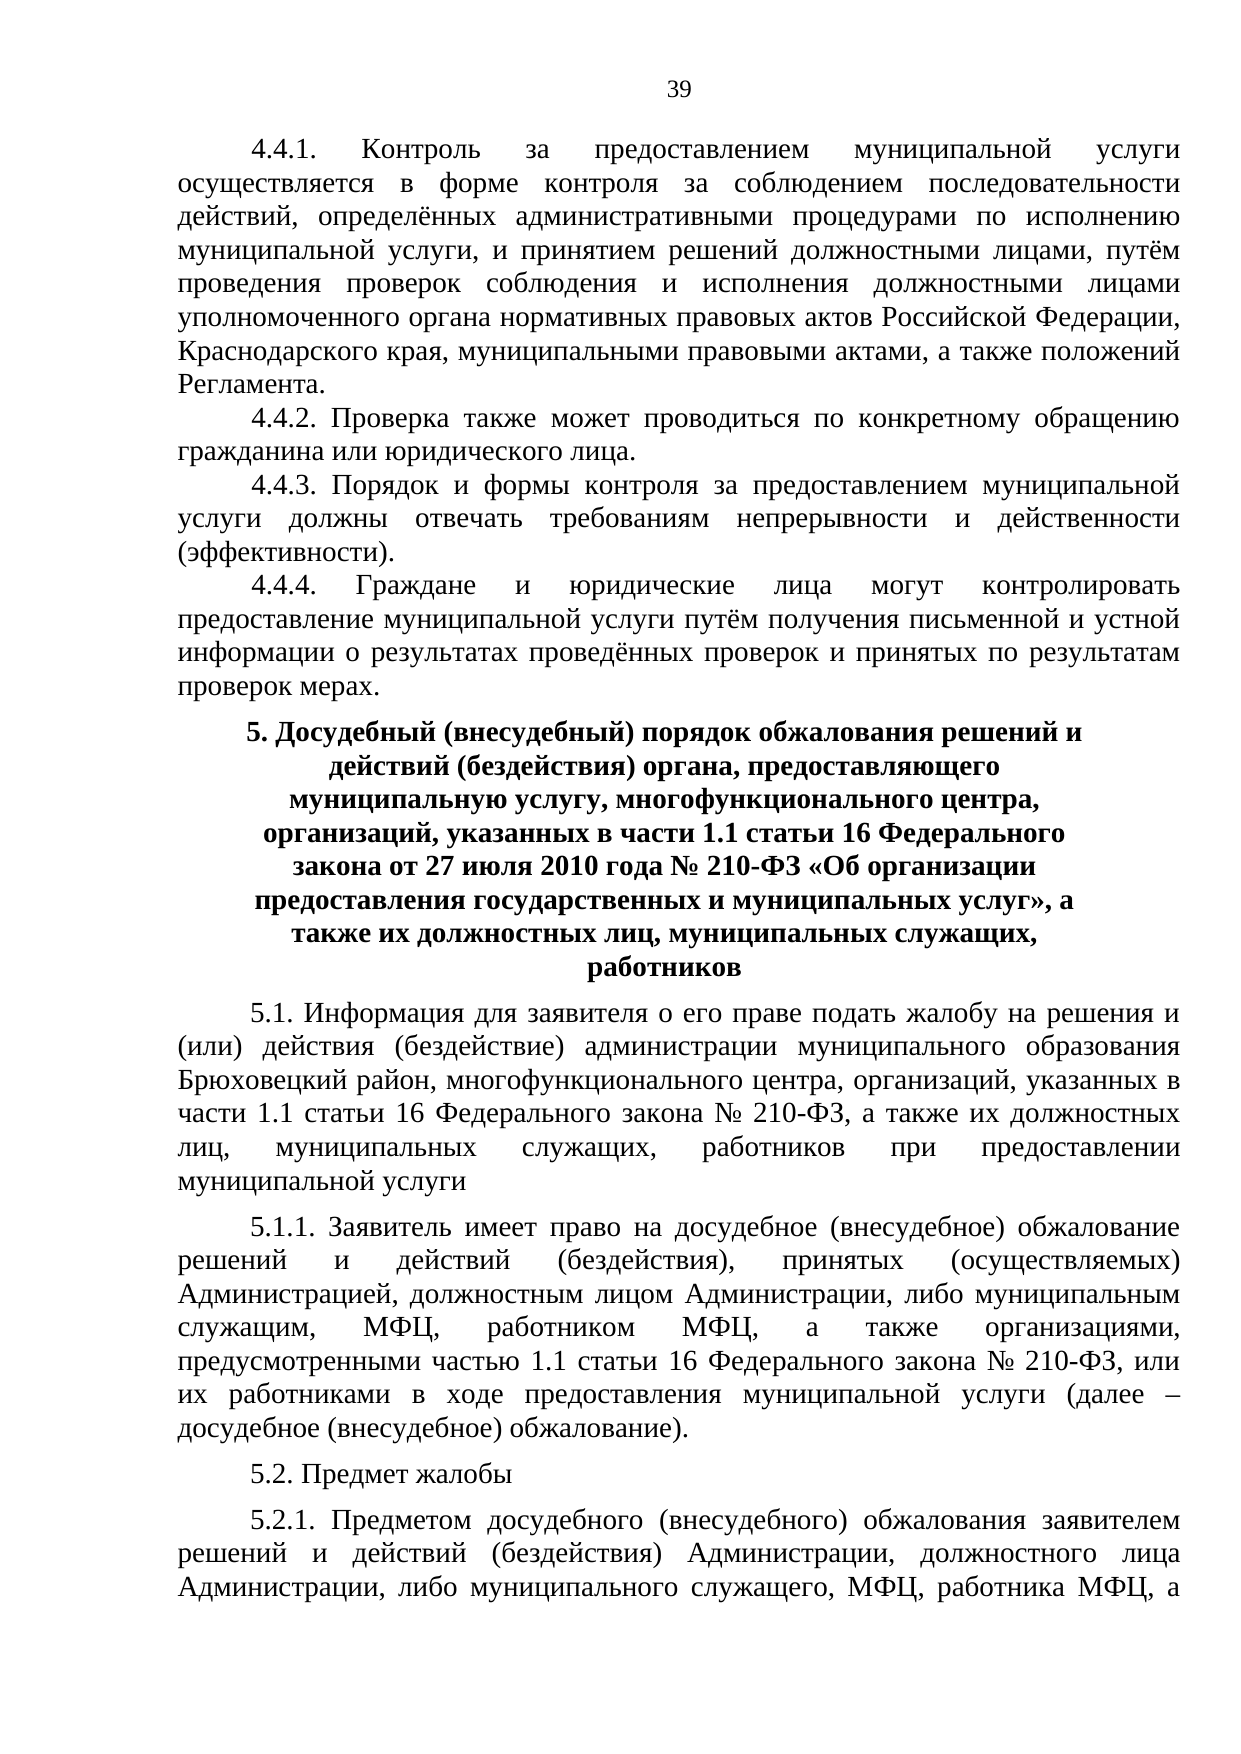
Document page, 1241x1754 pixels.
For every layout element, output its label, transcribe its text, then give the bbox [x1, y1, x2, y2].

text 4.4.3. Порядок и формы контроля за предоставлением муниципальной услуги должны отвечать требованиям непрерывности и действенности (эффективности). [177, 467, 1181, 567]
text 5.1. Информация для заявителя о его праве подать жалобу на решения и (или) действия (бездействие) администрации муниципального образования Брюховецкий район, многофункционального центра, организаций, указанных в части 1.1 статьи 16 Федерального закона № 210-ФЗ, а также их должностных лиц, муниципальных служащих, работников при предоставлении муниципальной услуги [177, 995, 1181, 1196]
text 5.2. Предмет жалобы [177, 1456, 1181, 1489]
text 4.4.4. Граждане и юридические лица могут контролировать предоставление муниципальной услуги путём получения письменной и устной информации о результатах проведённых проверок и принятых по результатам проверок мерах. [177, 567, 1181, 702]
text 4.4.1. Контроль за предоставлением муниципальной услуги осуществляется в форме контроля за соблюдением последовательности действий, определённых административными процедурами по исполнению муниципальной услуги, и принятием решений должностными лицами, путём проведения проверок соблюдения и исполнения должностными лицами уполномоченного органа нормативных правовых актов Российской Федерации, Краснодарского края, муниципальными правовыми актами, а также положений Регламента. [177, 131, 1181, 400]
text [177, 1502, 1181, 1603]
text 5. Досудебный (внесудебный) порядок обжалования решений и действий (бездействия) органа, предоставляющего муниципальную услугу, многофункционального центра, организаций, указанных в части 1.1 статьи 16 Федерального закона от 27 июля 2010 года № 210-ФЗ «Об организации предоставления государственных и муниципальных услуг», а также их должностных лиц, муниципальных служащих, работников [236, 714, 1092, 982]
text 4.4.2. Проверка также может проводиться по конкретному обращению гражданина или юридического лица. [177, 400, 1181, 467]
text 5.1.1. Заявитель имеет право на досудебное (внесудебное) обжалование решений и действий (бездействия), принятых (осуществляемых) Администрацией, должностным лицом Администрации, либо муниципальным служащим, МФЦ, работником МФЦ, а также организациями, предусмотренными частью 1.1 статьи 16 Федерального закона № 210-ФЗ, или их работниками в ходе предоставления муниципальной услуги (далее – досудебное (внесудебное) обжалование). [177, 1209, 1181, 1443]
